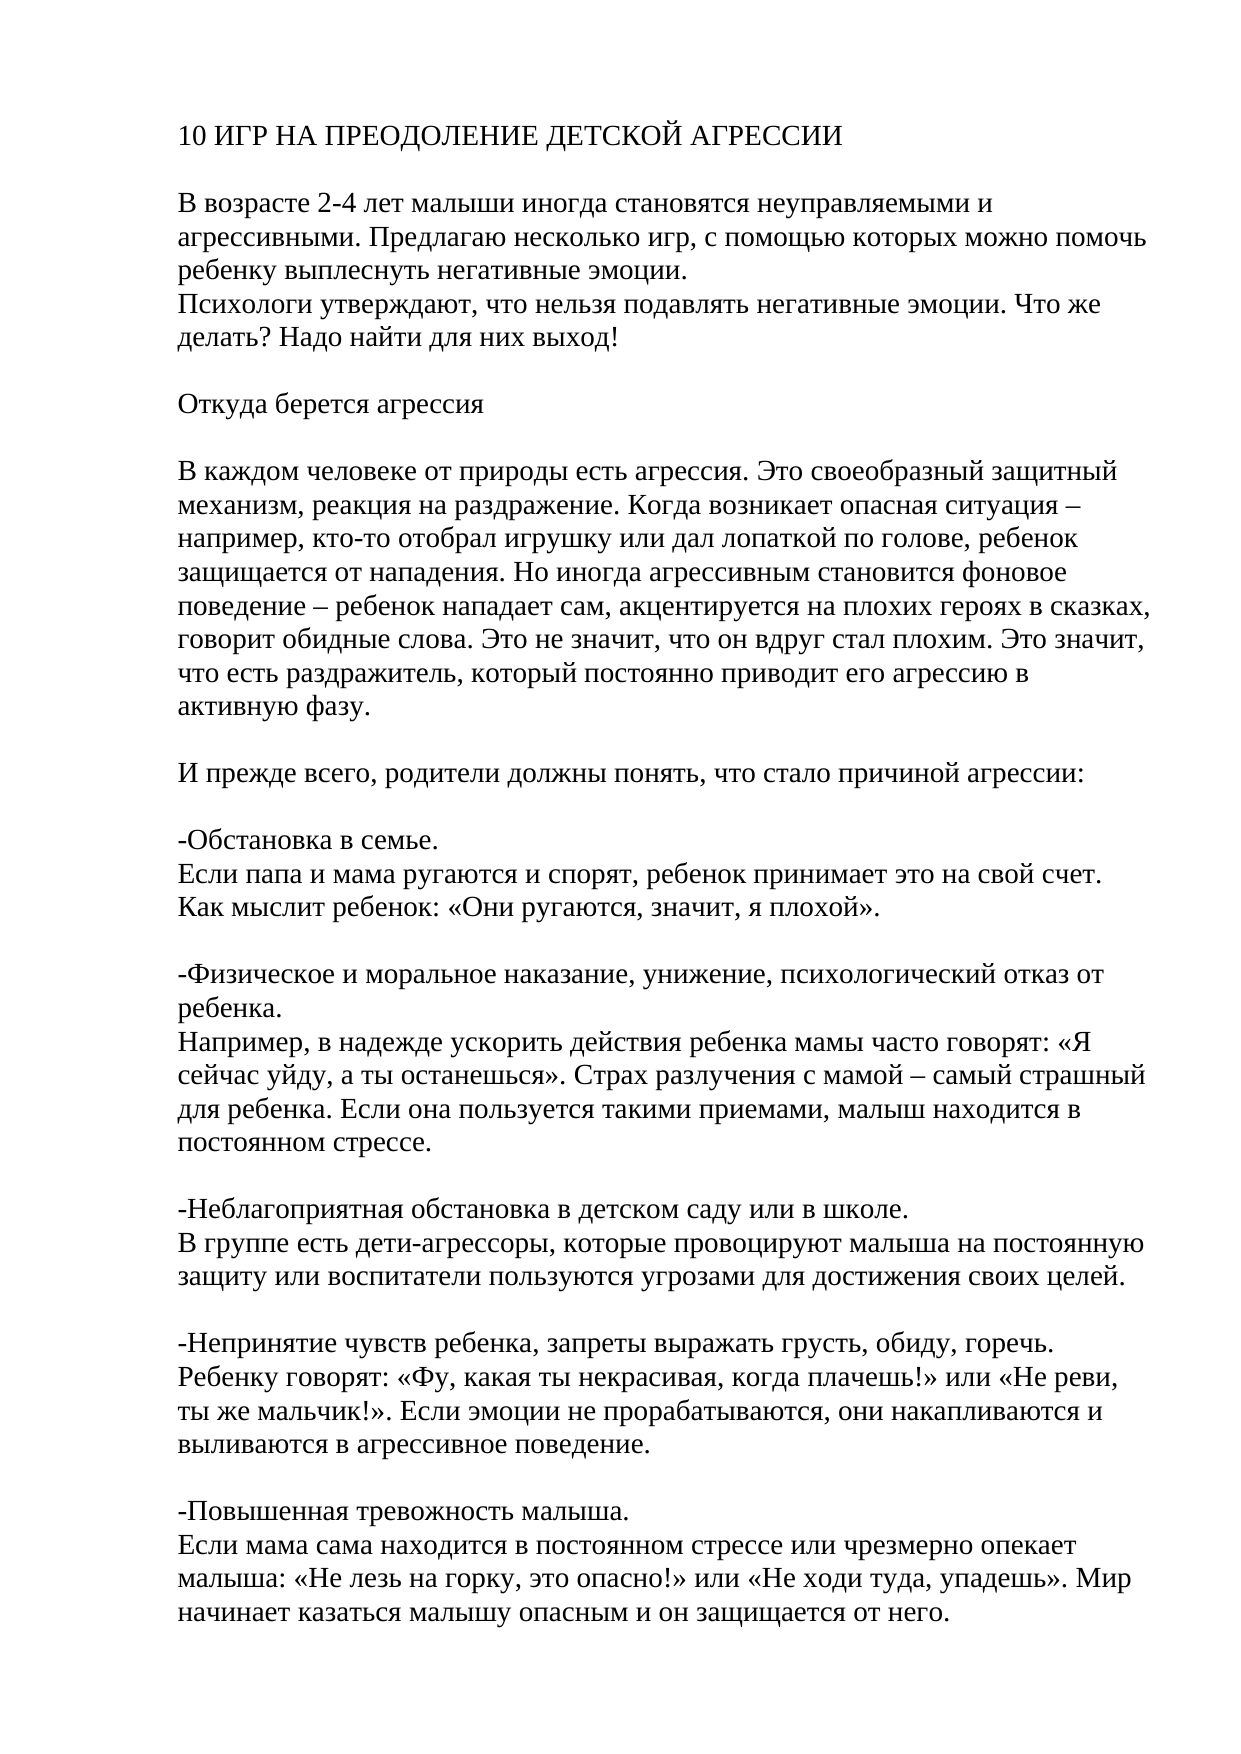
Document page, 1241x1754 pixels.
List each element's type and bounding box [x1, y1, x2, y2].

text [177, 118, 1152, 1627]
